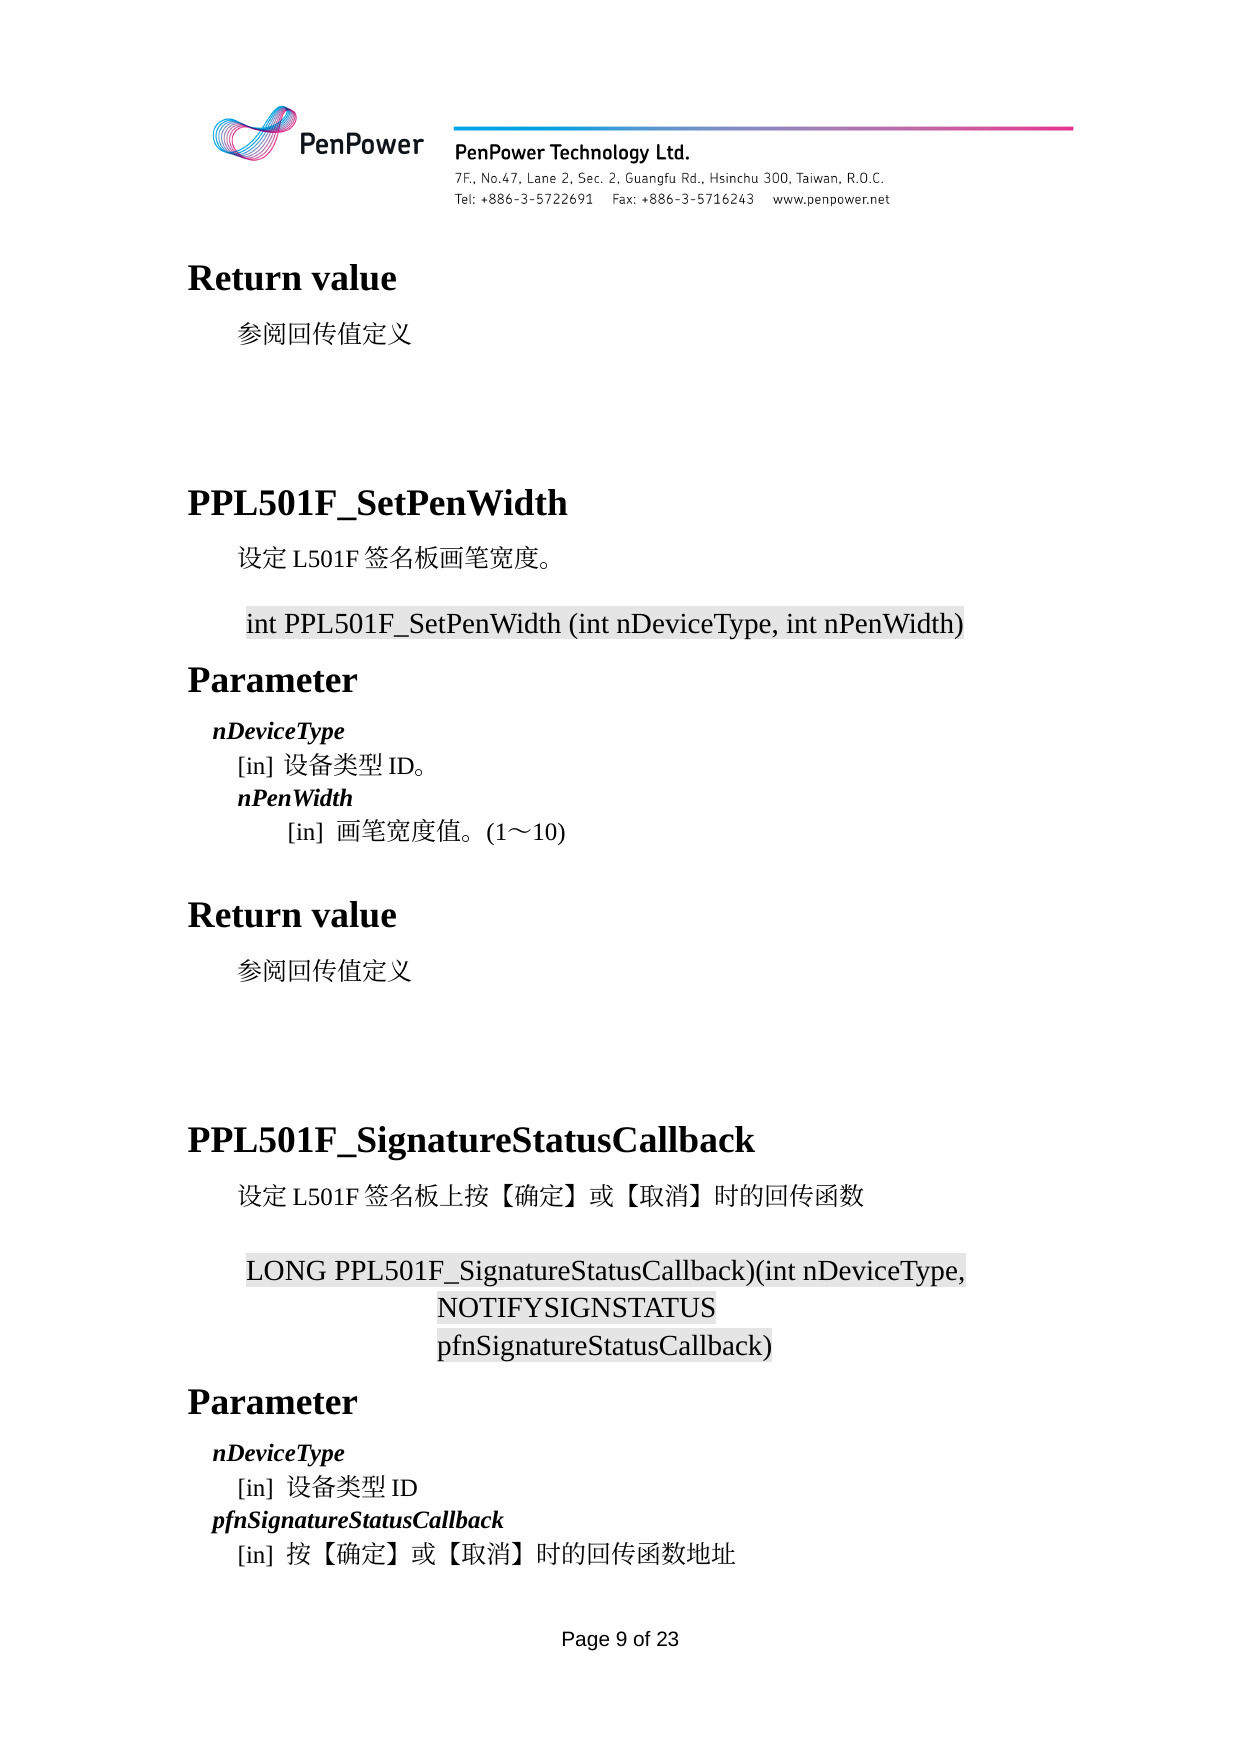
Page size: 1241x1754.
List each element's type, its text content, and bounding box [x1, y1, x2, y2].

text Return value [187, 876, 1053, 951]
text PPL501F_SetPenWidth [187, 464, 1053, 539]
text Parameter [187, 641, 1053, 716]
text pfnSignatureStatusCallback [187, 1505, 1053, 1533]
text [in] 设备类型ID [187, 1467, 1053, 1505]
picture [187, 88, 1074, 225]
text [in] 按【确定】或【取消】时的回传函数地址 [187, 1533, 1053, 1571]
text nPenWidth [187, 783, 1053, 811]
text int PPL501F_SetPenWidth (int nDeviceType, int nPenWidth) [187, 604, 1053, 641]
text 参阅回传值定义 [187, 314, 1053, 352]
text 设定L501F签名板上按【确定】或【取消】时的回传函数 [187, 1176, 1053, 1213]
text [in] 画笔宽度值。(1～10) [187, 811, 1053, 847]
text Return value [187, 239, 1053, 314]
text PPL501F_SignatureStatusCallback [187, 1101, 1053, 1176]
text [in] 设备类型ID。 [187, 745, 1053, 783]
text nDeviceType [187, 716, 1053, 745]
text 参阅回传值定义 [187, 951, 1053, 988]
text 设定L501F签名板画笔宽度。 [187, 539, 1053, 575]
text nDeviceType [187, 1438, 1053, 1467]
text LONG PPL501F_SignatureStatusCallback)(int nDeviceType, [187, 1251, 1053, 1288]
text NOTIFYSIGNSTATUS pfnSignatureStatusCallback) [437, 1288, 1053, 1363]
text Parameter [187, 1363, 1053, 1438]
